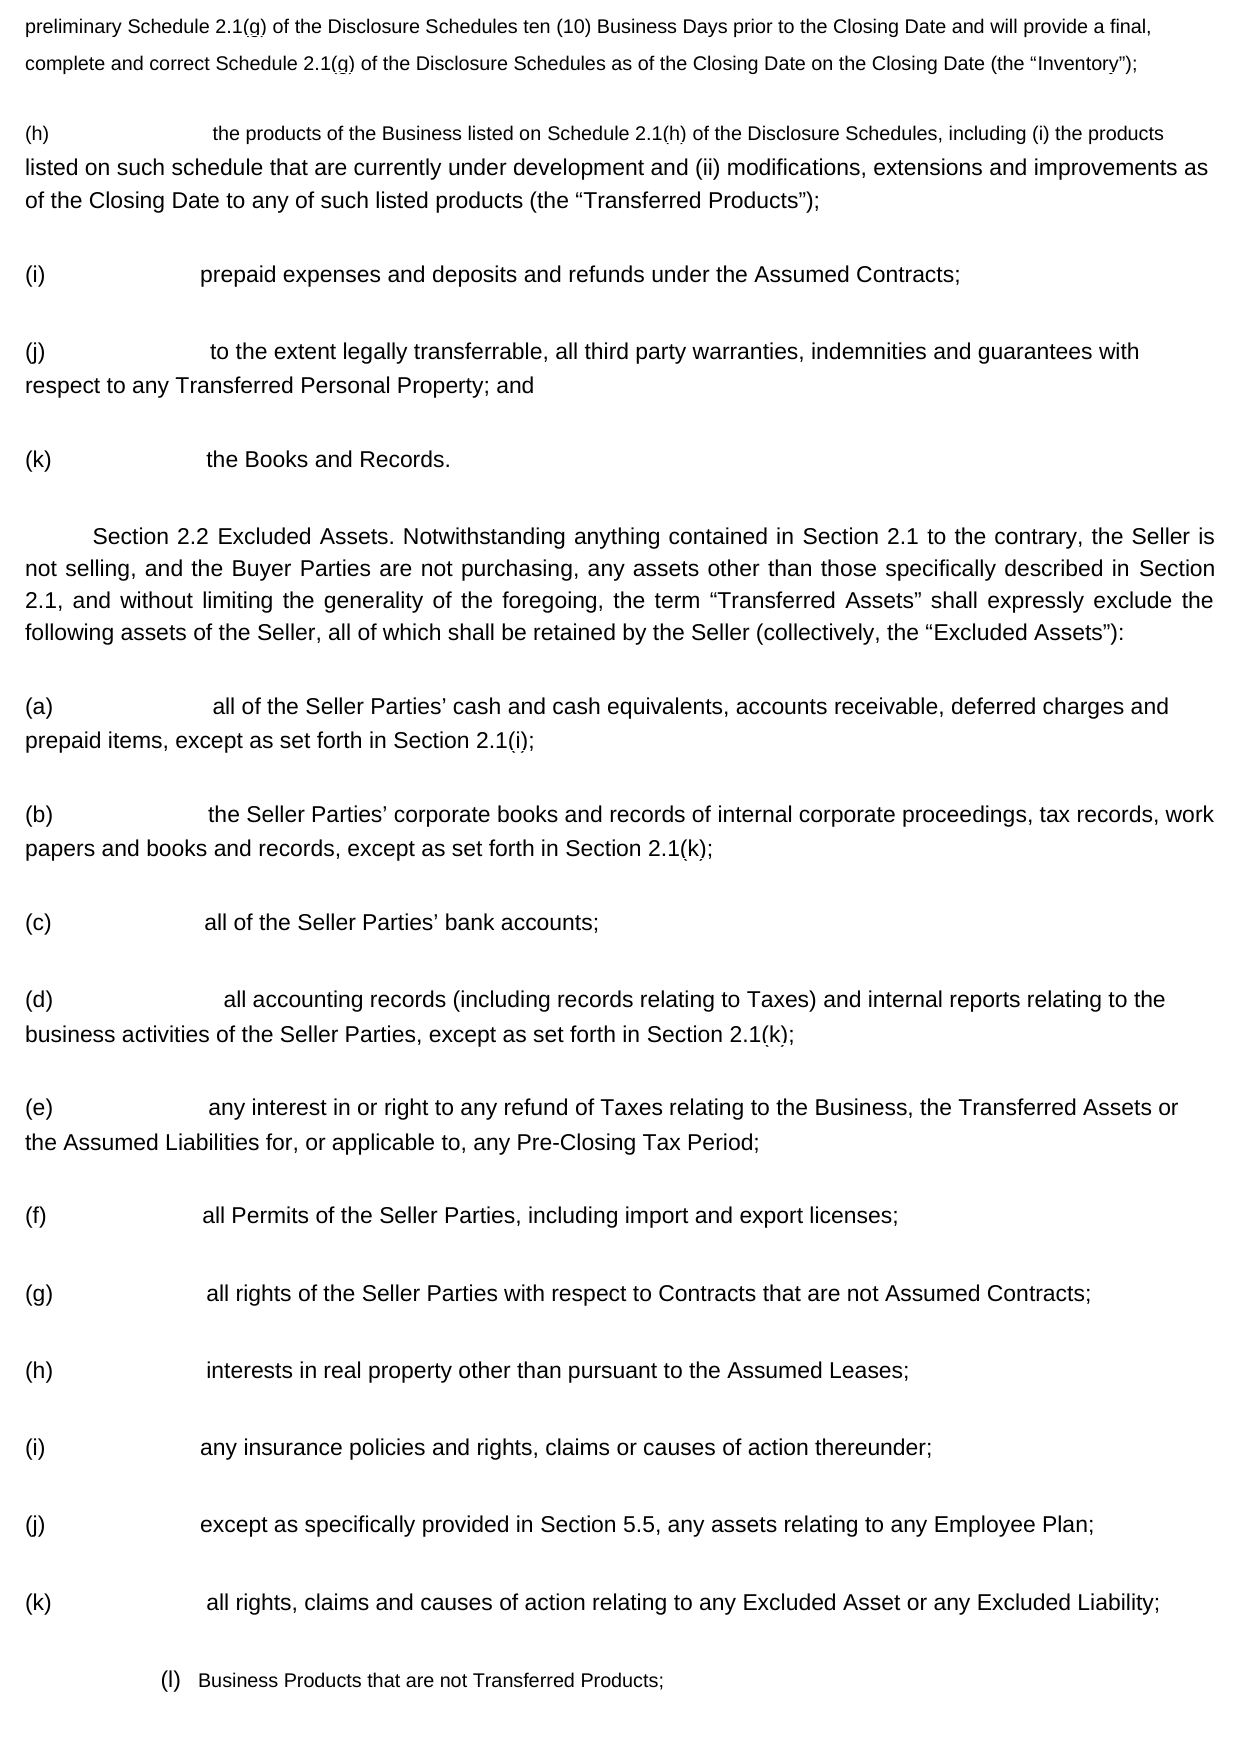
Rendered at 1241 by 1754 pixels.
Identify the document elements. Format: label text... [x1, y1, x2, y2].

list all accounting records (including records relating to Taxes) and internal reports relating to the business activities of the Seller Parties, except as set forth in Section 2.1(k); [25, 986, 1215, 1047]
list any insurance policies and rights, claims or causes of action thereunder; [25, 1434, 1215, 1460]
list the Seller Parties’ corporate books and records of internal corporate proceedings, tax records, work papers and books and records, except as set forth in Section 2.1(k); [25, 801, 1215, 862]
list to the extent legally transferrable, all third party warranties, indemnities and guarantees with respect to any Transferred Personal Property; and [25, 338, 1215, 399]
list the Books and Records. [25, 446, 1215, 472]
text preliminary Schedule 2.1(g) of the Disclosure Schedules ten (10) Business Days prior to the Closing Date and will provide a final, complete and correct Schedule 2.1(g) of the Disclosure Schedules as of the Closing Date on the Closing Date (the “Inventory”); [25, 15, 1215, 74]
list except as specifically provided in Section 5.5, any assets relating to any Employee Plan; [25, 1511, 1215, 1538]
text Section 2.2 Excluded Assets. Notwithstanding anything contained in Section 2.1 to the contrary, the Seller is not selling, and the Buyer Parties are not purchasing, any assets other than those specifically described in Section 2.1, and without limiting the generality of the foregoing, the term “Transferred Assets” shall expressly exclude the following assets of the Seller, all of which shall be retained by the Seller (collectively, the “Excluded Assets”): [25, 523, 1215, 645]
list all of the Seller Parties’ bank accounts; [25, 909, 1215, 935]
list the products of the Business listed on Schedule 2.1(h) of the Disclosure Schedules, including (i) the products [25, 122, 1215, 144]
list all rights of the Seller Parties with respect to Contracts that are not Assumed Contracts; [25, 1279, 1215, 1306]
text (l) Business Products that are not Transferred Products; [160, 1666, 1215, 1692]
list any interest in or right to any refund of Taxes relating to the Business, the Transferred Assets or the Assumed Liabilities for, or applicable to, any Pre-Closing Tax Period; [25, 1094, 1215, 1155]
list all Permits of the Seller Parties, including import and export licenses; [25, 1202, 1215, 1228]
list all rights, claims and causes of action relating to any Excluded Asset or any Excluded Liability; [25, 1589, 1215, 1615]
list prepaid expenses and deposits and refunds under the Assumed Contracts; [25, 261, 1215, 287]
list all of the Seller Parties’ cash and cash equivalents, accounts receivable, deferred charges and prepaid items, except as set forth in Section 2.1(i); [25, 693, 1215, 754]
list interests in real property other than pursuant to the Assumed Leases; [25, 1357, 1215, 1383]
text listed on such schedule that are currently under development and (ii) modifications, extensions and improvements as of the Closing Date to any of such listed products (the “Transferred Products”); [25, 154, 1213, 213]
